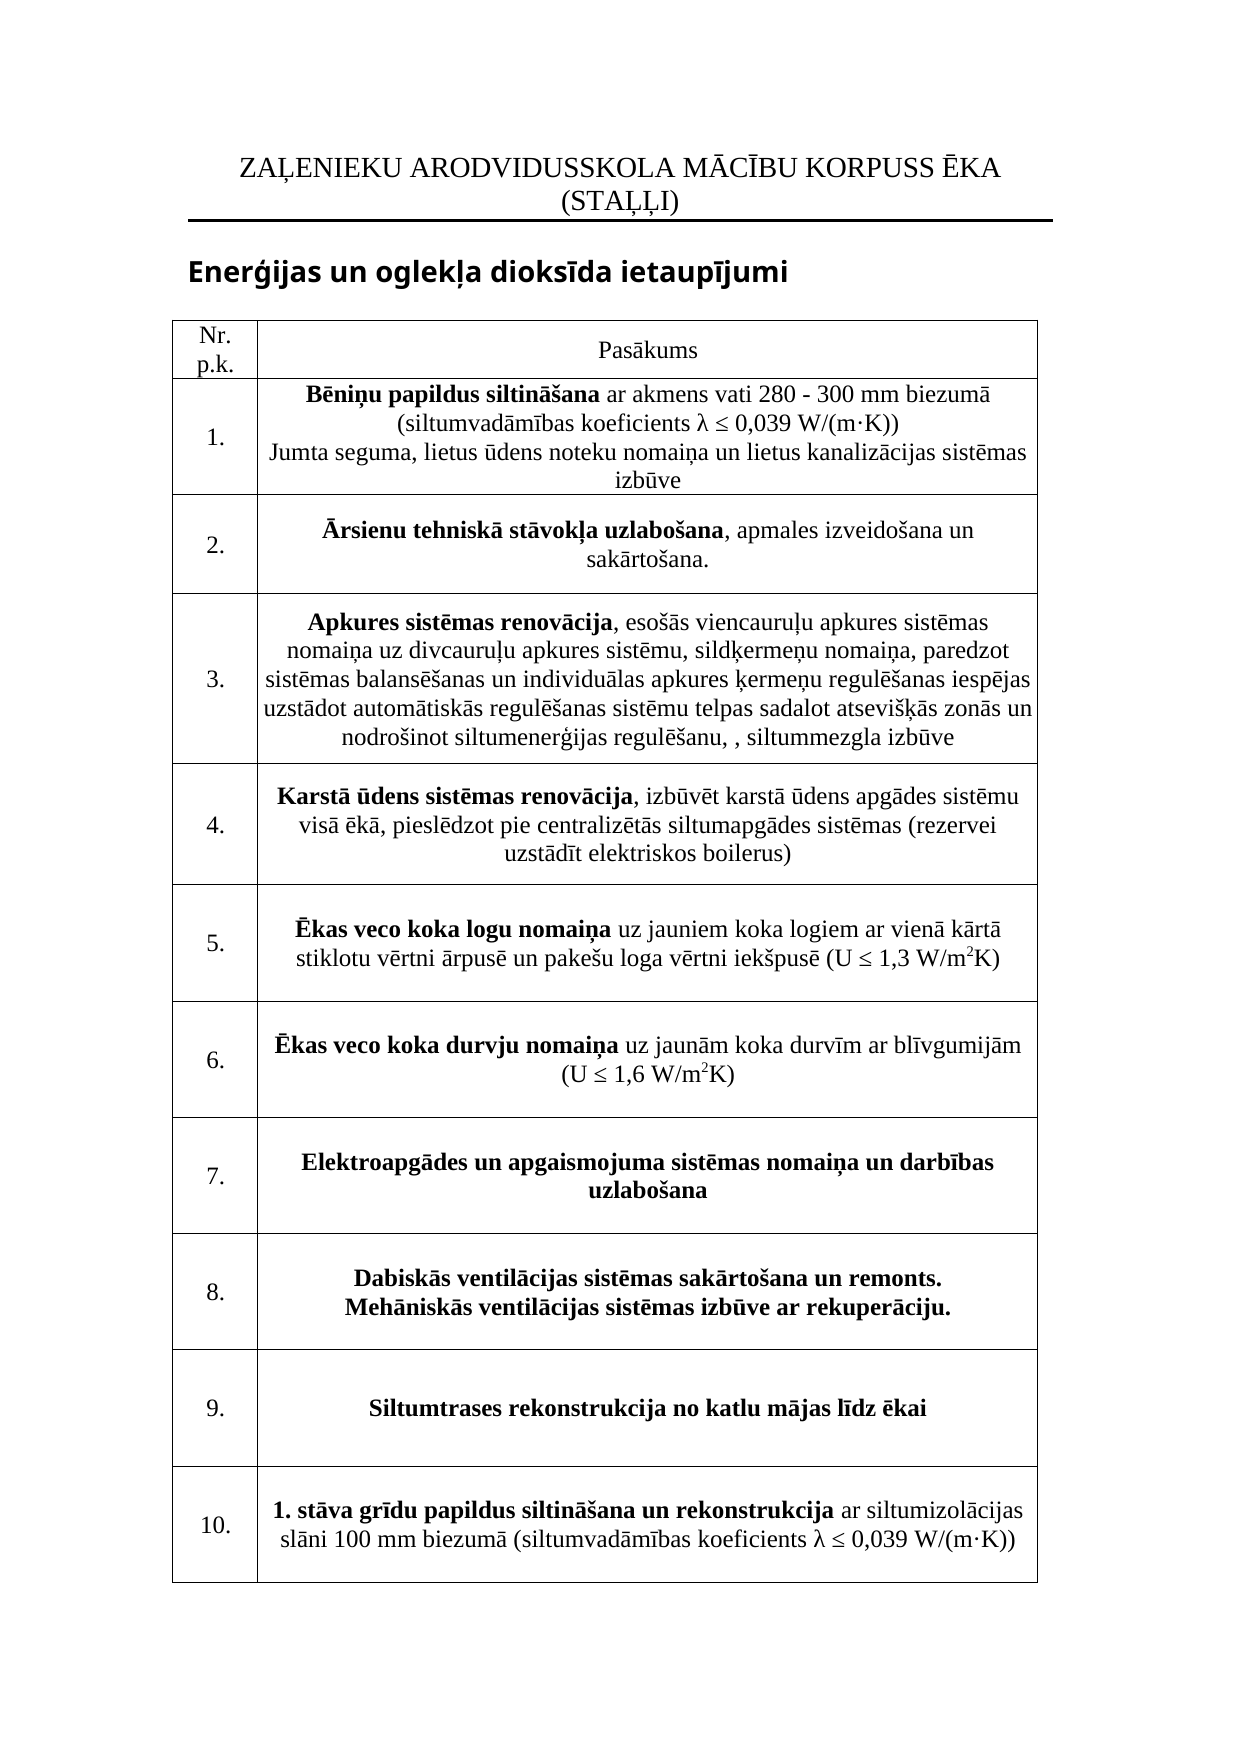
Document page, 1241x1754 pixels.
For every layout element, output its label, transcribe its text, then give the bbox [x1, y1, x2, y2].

table_cell 1. stāva grīdu papildus siltināšana un rekonstrukcija ar siltumizolācijas slāni 100 mm biezumā (siltumvadāmības koeficients λ ≤ 0,039 W/(m·K)) [258, 1467, 1037, 1582]
table_cell Siltumtrases rekonstrukcija no katlu mājas līdz ēkai [258, 1350, 1037, 1466]
table_cell 9. [173, 1350, 257, 1466]
table_cell 8. [173, 1234, 257, 1349]
table_cell Ēkas veco koka logu nomaiņa uz jauniem koka logiem ar vienā kārtā stiklotu vērtni ārpusē un pakešu loga vērtni iekšpusē (U ≤ 1,3 W/m2K) [258, 885, 1037, 1001]
table_cell 10. [173, 1467, 257, 1582]
table_cell Ēkas veco koka durvju nomaiņa uz jaunām koka durvīm ar blīvgumijām (U ≤ 1,6 W/m2K) [258, 1002, 1037, 1117]
table_cell 6. [173, 1002, 257, 1117]
table_header Pasākums [258, 321, 1037, 378]
table_cell 3. [173, 594, 257, 763]
table_cell Ārsienu tehniskā stāvokļa uzlabošana, apmales izveidošana un sakārtošana. [258, 495, 1037, 593]
table_cell Karstā ūdens sistēmas renovācija, izbūvēt karstā ūdens apgādes sistēmu visā ēkā, pieslēdzot pie centralizētās siltumapgādes sistēmas (rezervei uzstādīt elektriskos boilerus) [258, 764, 1037, 884]
table_cell 7. [173, 1118, 257, 1233]
text Zaļenieku arodvidusskola Mācību korpuss ēka (STAĻĻI) [187, 150, 1053, 222]
table_cell 4. [173, 764, 257, 884]
text Enerģijas un oglekļa dioksīda ietaupījumi [187, 251, 1053, 291]
table_cell Dabiskās ventilācijas sistēmas sakārtošana un remonts. Mehāniskās ventilācijas sistēmas izbūve ar rekuperāciju. [258, 1234, 1037, 1349]
table_cell Elektroapgādes un apgaismojuma sistēmas nomaiņa un darbības uzlabošana [258, 1118, 1037, 1233]
table_cell Bēniņu papildus siltināšana ar akmens vati 280 - 300 mm biezumā (siltumvadāmības koeficients λ ≤ 0,039 W/(m·K)) Jumta seguma, lietus ūdens noteku nomaiņa un lietus kanalizācijas sistēmas izbūve [258, 379, 1037, 494]
table_cell 2. [173, 495, 257, 593]
table_cell Apkures sistēmas renovācija, esošās viencauruļu apkures sistēmas nomaiņa uz divcauruļu apkures sistēmu, sildķermeņu nomaiņa, paredzot sistēmas balansēšanas un individuālas apkures ķermeņu regulēšanas iespējas uzstādot automātiskās regulēšanas sistēmu telpas sadalot atsevišķās zonās un nodrošinot siltumenerģijas regulēšanu, , siltummezgla izbūve [258, 594, 1037, 763]
table_cell 1. [173, 379, 257, 494]
table_cell 5. [173, 885, 257, 1001]
